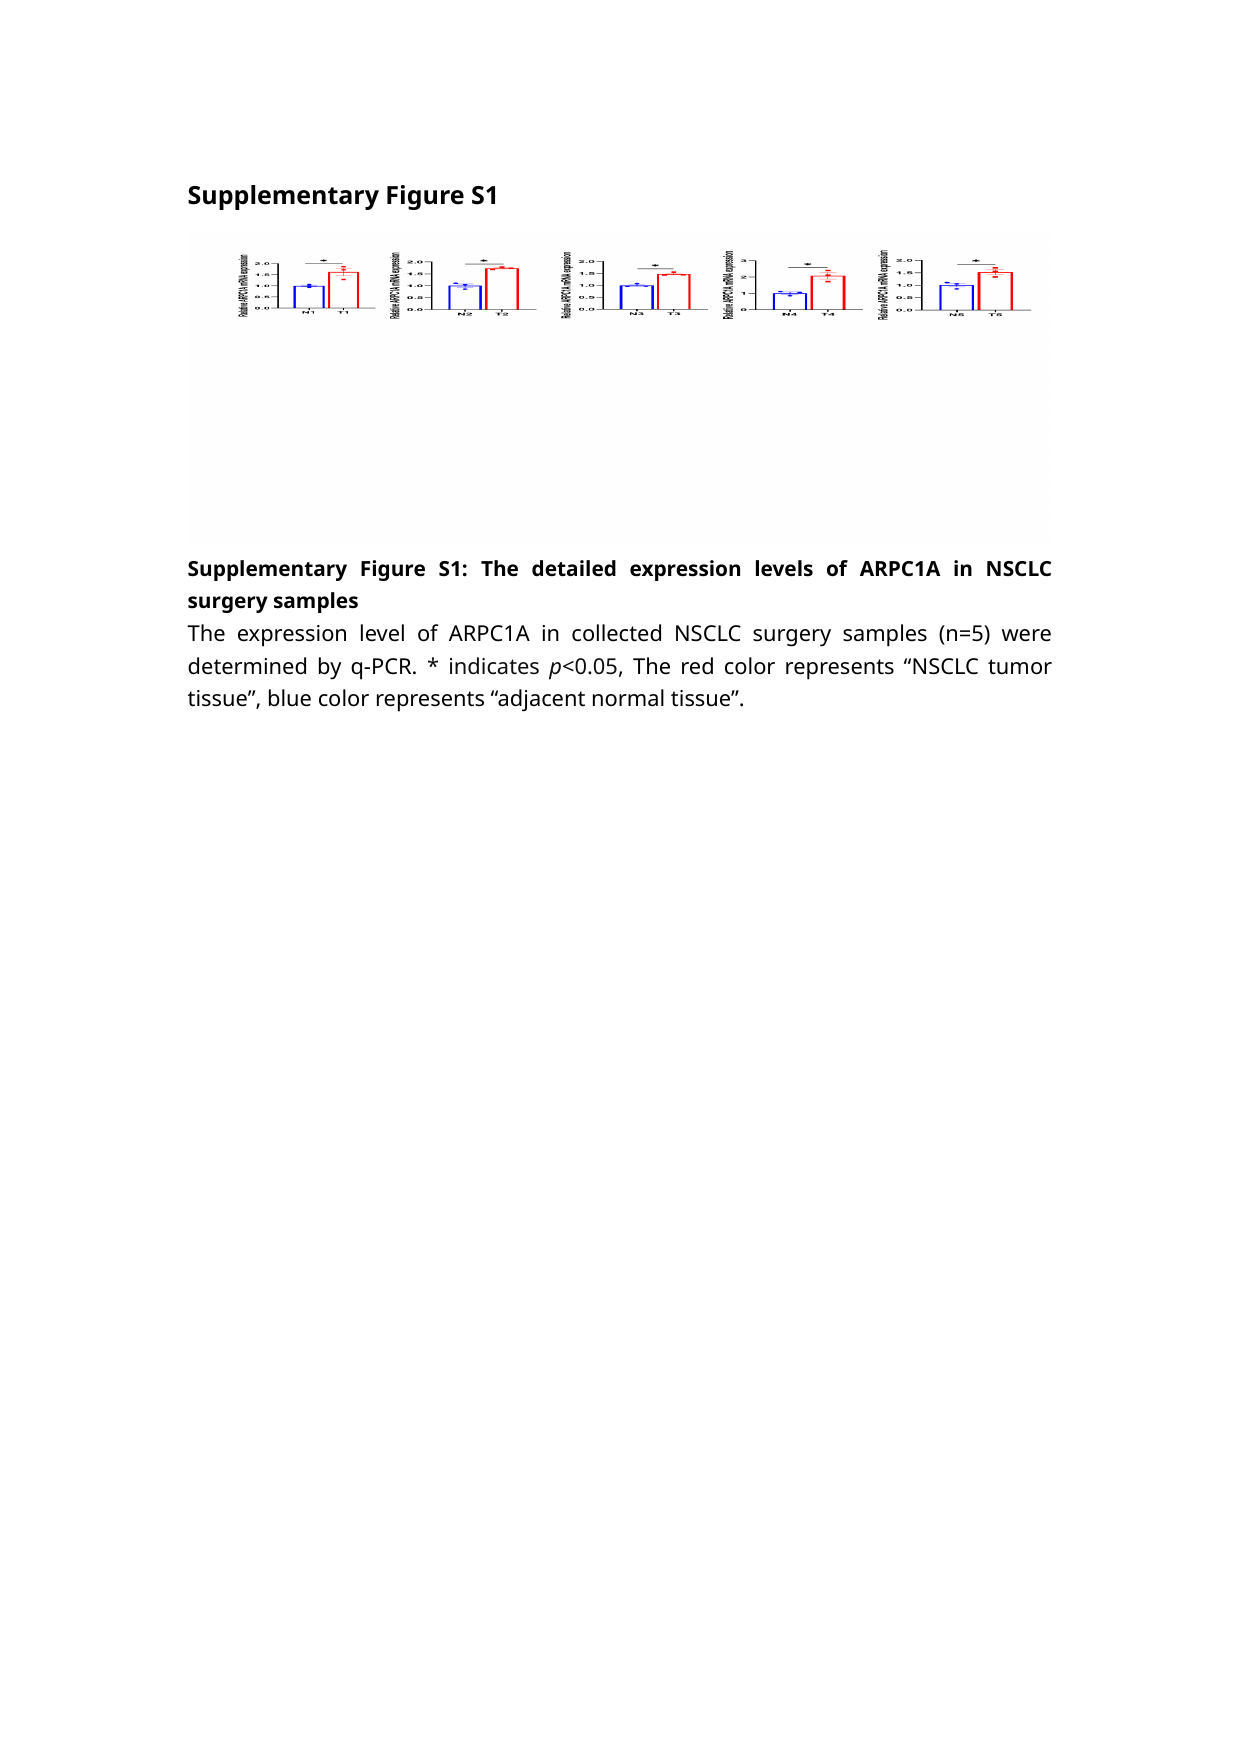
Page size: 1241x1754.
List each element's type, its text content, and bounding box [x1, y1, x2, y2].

picture [187, 227, 1053, 546]
list The expression level of ARPC1A in collected NSCLC surgery samples (n=5) were determined by q-PCR. * indicates p<0.05, The red color represents “NSCLC tumor tissue”, blue color represents “adjacent normal tissue”. [187, 617, 1053, 714]
text Supplementary Figure S1 [187, 162, 1053, 227]
text Supplementary Figure S1: The detailed expression levels of ARPC1A in NSCLC surgery samples [187, 552, 1053, 617]
